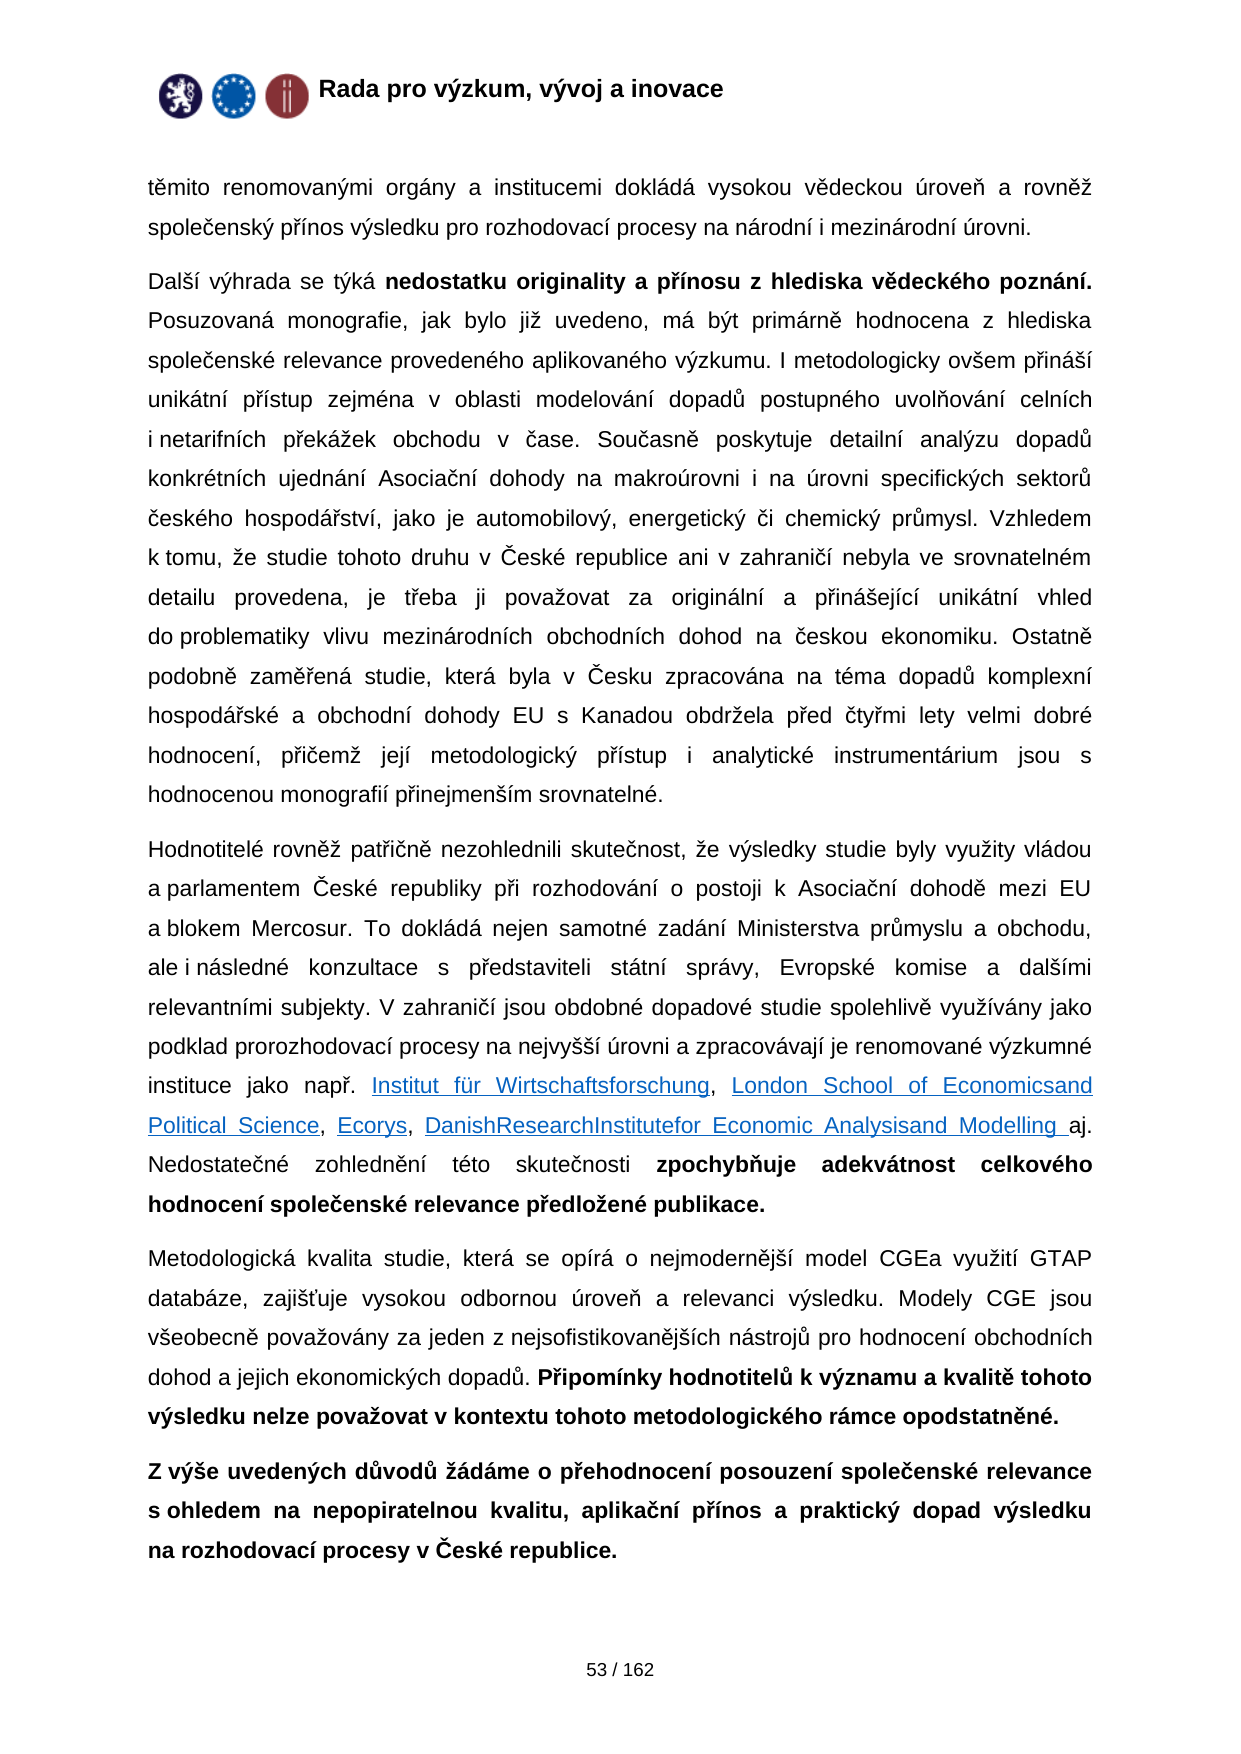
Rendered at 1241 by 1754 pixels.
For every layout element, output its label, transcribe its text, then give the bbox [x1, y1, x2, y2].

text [148, 174, 1093, 240]
text Metodologická kvalita studie, která se opírá o nejmodernější model CGEa využití GTAP databáze, zajišťuje vysokou odbornou úroveň a relevanci výsledku. Modely CGE jsou všeobecně považovány za jeden z nejsofistikovanějších nástrojů pro hodnocení obchodních dohod a jejich ekonomických dopadů. Připomínky hodnotitelů k významu a kvalitě tohoto výsledku nelze považovat v kontextu tohoto metodologického rámce opodstatněné. [148, 1245, 1093, 1430]
text Další výhrada se týká nedostatku originality a přínosu z hlediska vědeckého poznání. Posuzovaná monografie, jak bylo již uvedeno, má být primárně hodnocena z hlediska společenské relevance provedeného aplikovaného výzkumu. I metodologicky ovšem přináší unikátní přístup zejména v oblasti modelování dopadů postupného uvolňování celních i netarifních překážek obchodu v čase. Současně poskytuje detailní analýzu dopadů konkrétních ujednání Asociační dohody na makroúrovni i na úrovni specifických sektorů českého hospodářství, jako je automobilový, energetický či chemický průmysl. Vzhledem k tomu, že studie tohoto druhu v České republice ani v zahraničí nebyla ve srovnatelném detailu provedena, je třeba ji považovat za originální a přinášející unikátní vhled do problematiky vlivu mezinárodních obchodních dohod na českou ekonomiku. Ostatně podobně zaměřená studie, která byla v Česku zpracována na téma dopadů komplexní hospodářské a obchodní dohody EU s Kanadou obdržela před čtyřmi lety velmi dobré hodnocení, přičemž její metodologický přístup i analytické instrumentárium jsou s hodnocenou monografií přinejmenším srovnatelné. [148, 268, 1093, 807]
text Hodnotitelé rovněž patřičně nezohlednili skutečnost, že výsledky studie byly využity vládou a parlamentem České republiky při rozhodování o postoji k Asociační dohodě mezi EU a blokem Mercosur. To dokládá nejen samotné zadání Ministerstva průmyslu a obchodu, ale i následné konzultace s představiteli státní správy, Evropské komise a dalšími relevantními subjekty. V zahraničí jsou obdobné dopadové studie spolehlivě využívány jako podklad prorozhodovací procesy na nejvyšší úrovni a zpracovávají je renomované výzkumné instituce jako např. Institut für Wirtschaftsforschung, London School of Economicsand Political Science, Ecorys, DanishResearchInstitutefor Economic Analysisand Modelling aj. Nedostatečné zohlednění této skutečnosti zpochybňuje adekvátnost celkového hodnocení společenské relevance předložené publikace. [148, 836, 1093, 1217]
picture [158, 73, 309, 120]
text Z výše uvedených důvodů žádáme o přehodnocení posouzení společenské relevance s ohledem na nepopiratelnou kvalitu, aplikační přínos a praktický dopad výsledku na rozhodovací procesy v České republice. [148, 1458, 1093, 1563]
